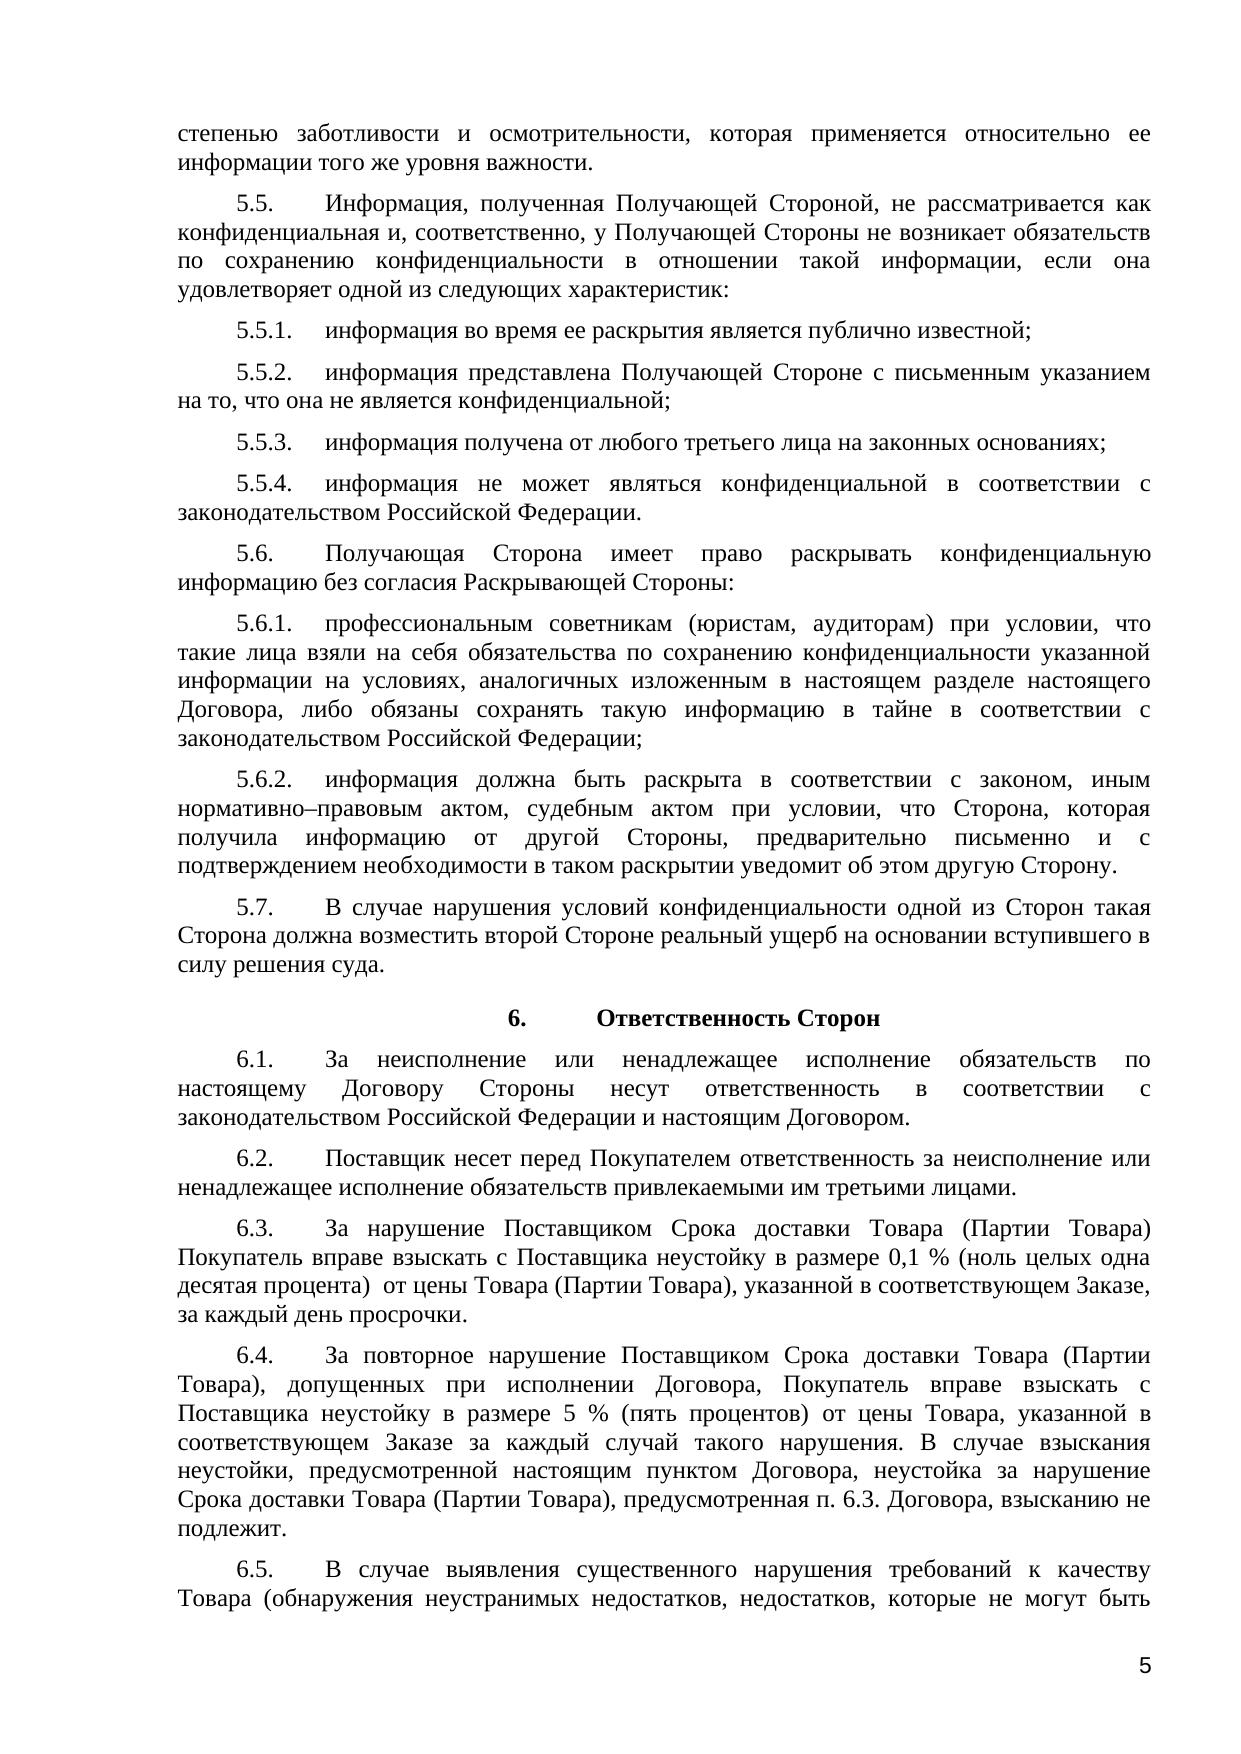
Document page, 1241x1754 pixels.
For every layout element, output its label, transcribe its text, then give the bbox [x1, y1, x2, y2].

list За нарушение Поставщиком Срока доставки Товара (Партии Товара) Покупатель вправе взыскать с Поставщика неустойку в размере 0,1 % (ноль целых одна десятая процента) от цены Товара (Партии Товара), указанной в соответствующем Заказе, за каждый день просрочки. [177, 1213, 1152, 1328]
list В случае нарушения условий конфиденциальности одной из Сторон такая Сторона должна возместить второй Стороне реальный ущерб на основании вступившего в силу решения суда. [177, 892, 1152, 978]
list Ответственность Сторон [177, 1003, 1152, 1032]
list Информация, полученная Получающей Стороной, не рассматривается как конфиденциальная и, соответственно, у Получающей Стороны не возникает обязательств по сохранению конфиденциальности в отношении такой информации, если она удовлетворяет одной из следующих характеристик: [177, 188, 1152, 303]
list информация представлена Получающей Стороне с письменным указанием на то, что она не является конфиденциальной; [177, 357, 1152, 414]
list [177, 118, 1152, 176]
list информация должна быть раскрыта в соответствии с законом, иным нормативно–правовым актом, судебным актом при условии, что Сторона, которая получила информацию от другой Стороны, предварительно письменно и с подтверждением необходимости в таком раскрытии уведомит об этом другую Сторону. [177, 764, 1152, 879]
list За повторное нарушение Поставщиком Срока доставки Товара (Партии Товара), допущенных при исполнении Договора, Покупатель вправе взыскать с Поставщика неустойку в размере 5 % (пять процентов) от цены Товара, указанной в соответствующем Заказе за каждый случай такого нарушения. В случае взыскания неустойки, предусмотренной настоящим пунктом Договора, неустойка за нарушение Срока доставки Товара (Партии Товара), предусмотренная п. 6.3. Договора, взысканию не подлежит. [177, 1341, 1152, 1542]
list За неисполнение или ненадлежащее исполнение обязательств по настоящему Договору Стороны несут ответственность в соответствии с законодательством Российской Федерации и настоящим Договором. [177, 1044, 1152, 1131]
list информация получена от любого третьего лица на законных основаниях; [177, 427, 1152, 456]
list Поставщик несет перед Покупателем ответственность за неисполнение или ненадлежащее исполнение обязательств привлекаемыми им третьими лицами. [177, 1143, 1152, 1201]
list информация не может являться конфиденциальной в соответствии с законодательством Российской Федерации. [177, 468, 1152, 526]
list профессиональным советникам (юристам, аудиторам) при условии, что такие лица взяли на себя обязательства по сохранению конфиденциальности указанной информации на условиях, аналогичных изложенным в настоящем разделе настоящего Договора, либо обязаны сохранять такую информацию в тайне в соответствии с законодательством Российской Федерации; [177, 608, 1152, 752]
list Получающая Сторона имеет право раскрывать конфиденциальную информацию без согласия Раскрывающей Стороны: [177, 538, 1152, 596]
list информация во время ее раскрытия является публично известной; [177, 316, 1152, 344]
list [177, 1554, 1152, 1612]
